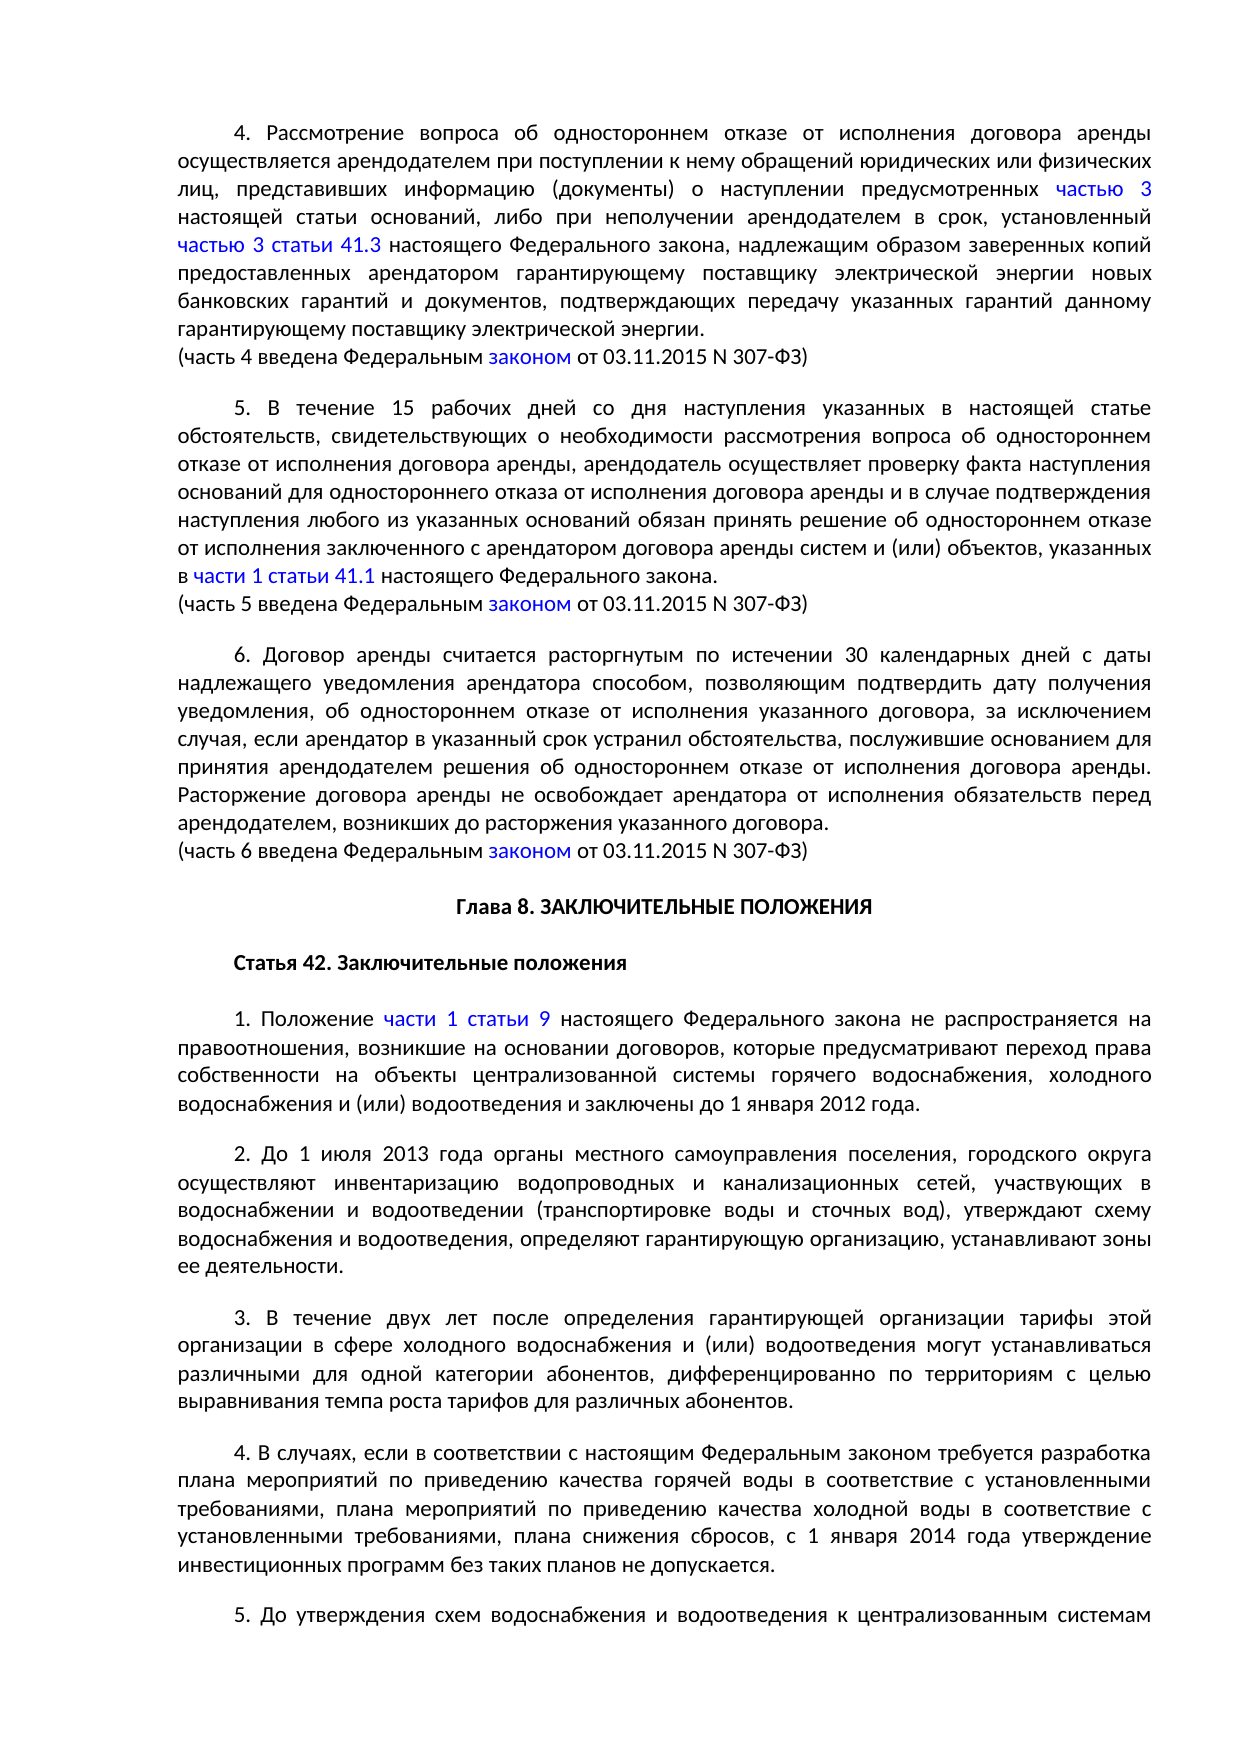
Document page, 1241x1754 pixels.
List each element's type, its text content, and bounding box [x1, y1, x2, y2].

text 3. В течение двух лет после определения гарантирующей организации тарифы этой организации в сфере холодного водоснабжения и (или) водоотведения могут устанавливаться различными для одной категории абонентов, дифференцированно по территориям с целью выравнивания темпа роста тарифов для различных абонентов. [177, 1303, 1152, 1415]
text (часть 4 введена Федеральным законом от 03.11.2015 N 307-ФЗ) [177, 342, 1152, 370]
text 4. Рассмотрение вопроса об одностороннем отказе от исполнения договора аренды осуществляется арендодателем при поступлении к нему обращений юридических или физических лиц, представивших информацию (документы) о наступлении предусмотренных частью 3 настоящей статьи оснований, либо при неполучении арендодателем в срок, установленный частью 3 статьи 41.3 настоящего Федерального закона, надлежащим образом заверенных копий предоставленных арендатором гарантирующему поставщику электрической энергии новых банковских гарантий и документов, подтверждающих передачу указанных гарантий данному гарантирующему поставщику электрической энергии. [177, 118, 1152, 342]
text (часть 5 введена Федеральным законом от 03.11.2015 N 307-ФЗ) [177, 589, 1152, 617]
text 2. До 1 июля 2013 года органы местного самоуправления поселения, городского округа осуществляют инвентаризацию водопроводных и канализационных сетей, участвующих в водоснабжении и водоотведении (транспортировке воды и сточных вод), утверждают схему водоснабжения и водоотведения, определяют гарантирующую организацию, устанавливают зоны ее деятельности. [177, 1139, 1152, 1280]
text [177, 1601, 1152, 1629]
text 5. В течение 15 рабочих дней со дня наступления указанных в настоящей статье обстоятельств, свидетельствующих о необходимости рассмотрения вопроса об одностороннем отказе от исполнения договора аренды, арендодатель осуществляет проверку факта наступления оснований для одностороннего отказа от исполнения договора аренды и в случае подтверждения наступления любого из указанных оснований обязан принять решение об одностороннем отказе от исполнения заключенного с арендатором договора аренды систем и (или) объектов, указанных в части 1 статьи 41.1 настоящего Федерального закона. [177, 393, 1152, 589]
title Глава 8. ЗАКЛЮЧИТЕЛЬНЫЕ ПОЛОЖЕНИЯ [177, 892, 1152, 921]
text 4. В случаях, если в соответствии с настоящим Федеральным законом требуется разработка плана мероприятий по приведению качества горячей воды в соответствие с установленными требованиями, плана мероприятий по приведению качества холодной воды в соответствие с установленными требованиями, плана снижения сбросов, с 1 января 2014 года утверждение инвестиционных программ без таких планов не допускается. [177, 1438, 1152, 1578]
title Статья 42. Заключительные положения [177, 948, 1152, 977]
text 6. Договор аренды считается расторгнутым по истечении 30 календарных дней с даты надлежащего уведомления арендатора способом, позволяющим подтвердить дату получения уведомления, об одностороннем отказе от исполнения указанного договора, за исключением случая, если арендатор в указанный срок устранил обстоятельства, послужившие основанием для принятия арендодателем решения об одностороннем отказе от исполнения договора аренды. Расторжение договора аренды не освобождает арендатора от исполнения обязательств перед арендодателем, возникших до расторжения указанного договора. [177, 640, 1152, 836]
text (часть 6 введена Федеральным законом от 03.11.2015 N 307-ФЗ) [177, 836, 1152, 864]
text 1. Положение части 1 статьи 9 настоящего Федерального закона не распространяется на правоотношения, возникшие на основании договоров, которые предусматривают переход права собственности на объекты централизованной системы горячего водоснабжения, холодного водоснабжения и (или) водоотведения и заключены до 1 января 2012 года. [177, 1004, 1152, 1117]
